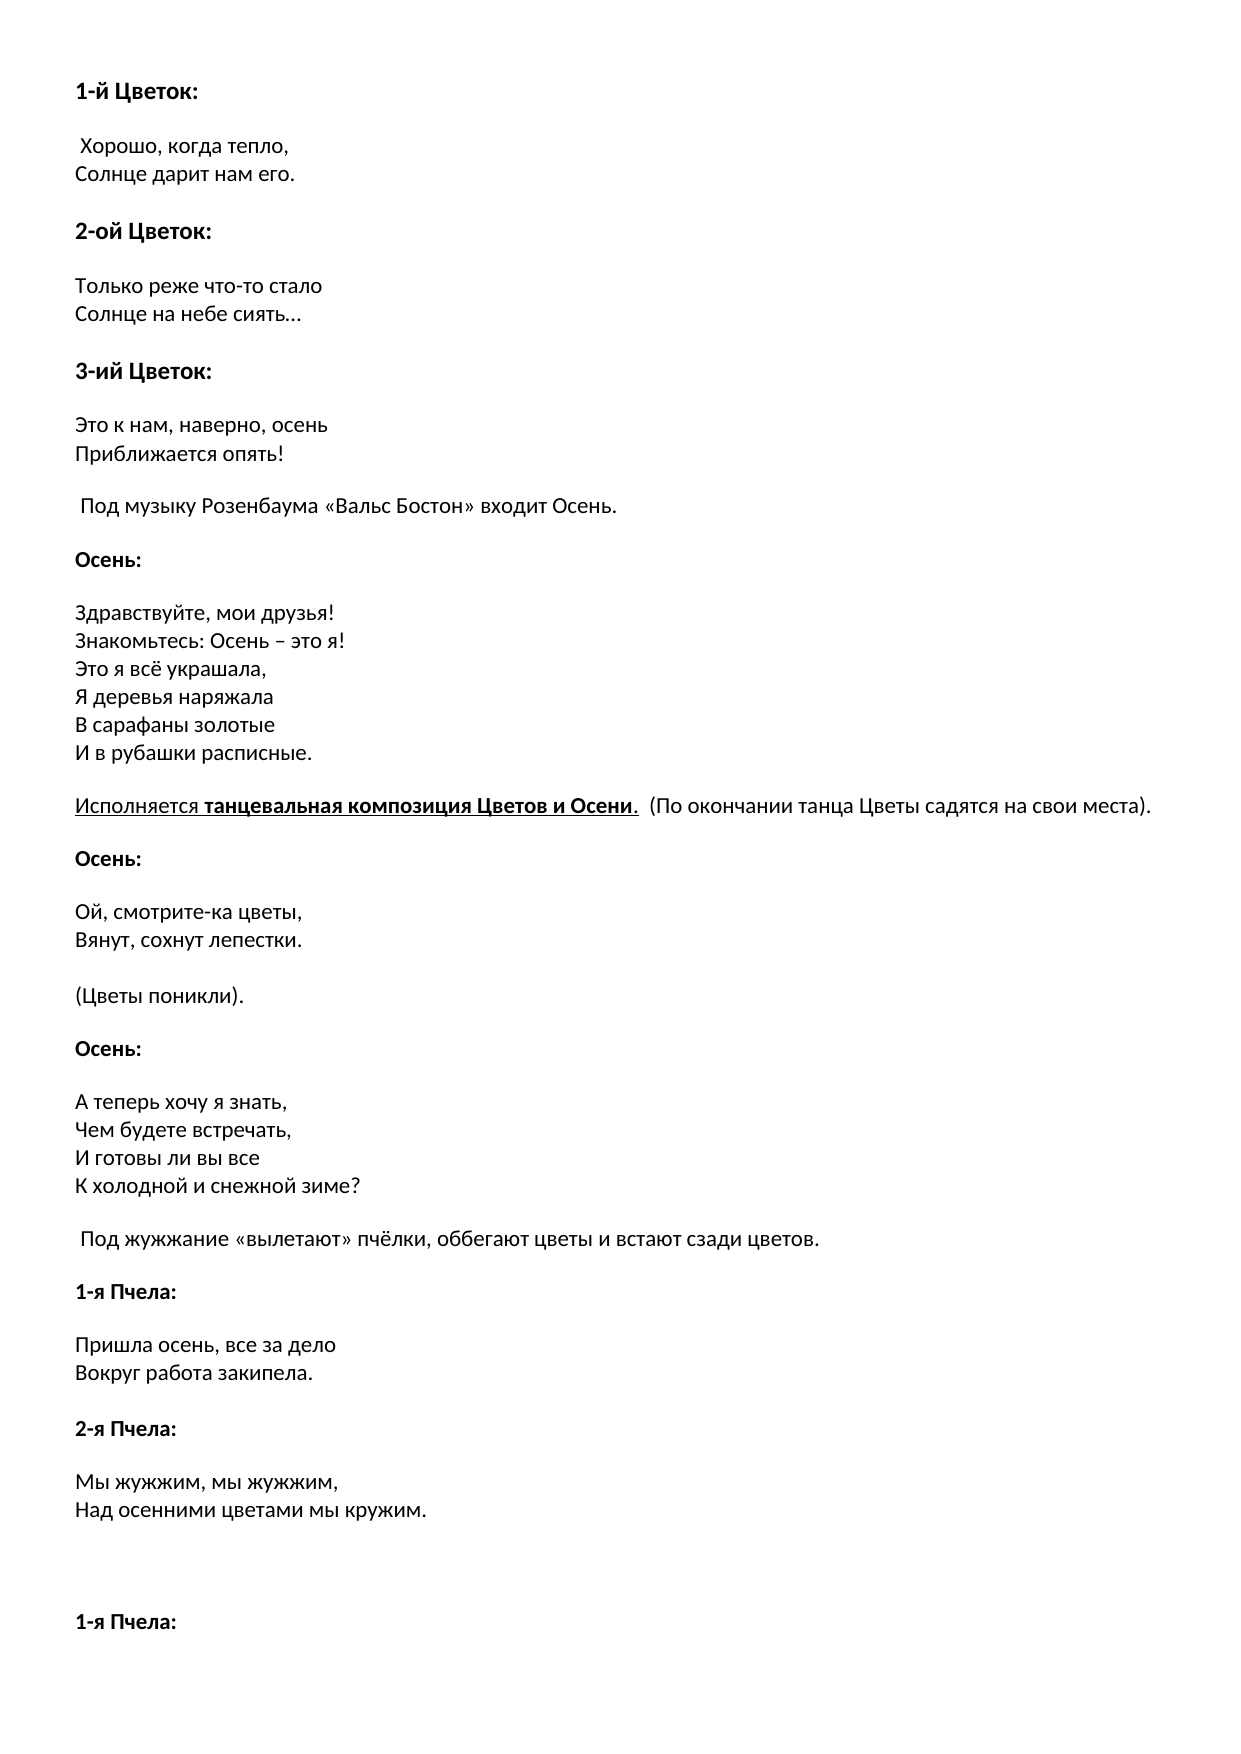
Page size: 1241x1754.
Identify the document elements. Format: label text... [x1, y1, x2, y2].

text (Цветы поникли). [75, 981, 1165, 1009]
text Я деревья наряжала [75, 682, 1165, 710]
text Мы жужжим, мы жужжим, [75, 1467, 1165, 1495]
text Ой, смотрите-ка цветы, [75, 897, 1165, 925]
text А теперь хочу я знать, [75, 1087, 1165, 1115]
text В сарафаны золотые [75, 710, 1165, 738]
text И готовы ли вы все [75, 1143, 1165, 1171]
text Чем будете встречать, [75, 1115, 1165, 1143]
text Осень: [75, 1034, 1165, 1062]
text Вокруг работа закипела. [75, 1358, 1165, 1386]
text Приближается опять! [75, 439, 1165, 467]
text Хорошо, когда тепло, [75, 131, 1165, 159]
text 2-я Пчела: [75, 1414, 1165, 1442]
text Под музыку Розенбаума «Вальс Бостон» входит Осень. [75, 492, 1165, 520]
text Под жужжание «вылетают» пчёлки, оббегают цветы и встают сзади цветов. [75, 1224, 1165, 1252]
text Вянут, сохнут лепестки. [75, 925, 1165, 953]
text Это к нам, наверно, осень [75, 411, 1165, 439]
text И в рубашки расписные. [75, 738, 1165, 766]
text Знакомьтесь: Осень – это я! [75, 626, 1165, 654]
text 1-я Пчела: [75, 1277, 1165, 1305]
text Над осенними цветами мы кружим. [75, 1495, 1165, 1523]
text Только реже что-то стало [75, 271, 1165, 299]
text 1-й Цветок: [75, 75, 1165, 106]
text Это я всё украшала, [75, 654, 1165, 682]
text Осень: [75, 844, 1165, 872]
text 1-я Пчела: [75, 1607, 1165, 1635]
text Солнце дарит нам его. [75, 159, 1165, 187]
text 3-ий Цветок: [75, 355, 1165, 385]
text К холодной и снежной зиме? [75, 1171, 1165, 1199]
text Солнце на небе сиять… [75, 299, 1165, 327]
text Исполняется танцевальная композиция Цветов и Осени. (По окончании танца Цветы садятся на свои места). [75, 791, 1165, 819]
text Пришла осень, все за дело [75, 1330, 1165, 1358]
text Здравствуйте, мои друзья! [75, 598, 1165, 626]
text Осень: [75, 545, 1165, 573]
text 2-ой Цветок: [75, 215, 1165, 245]
